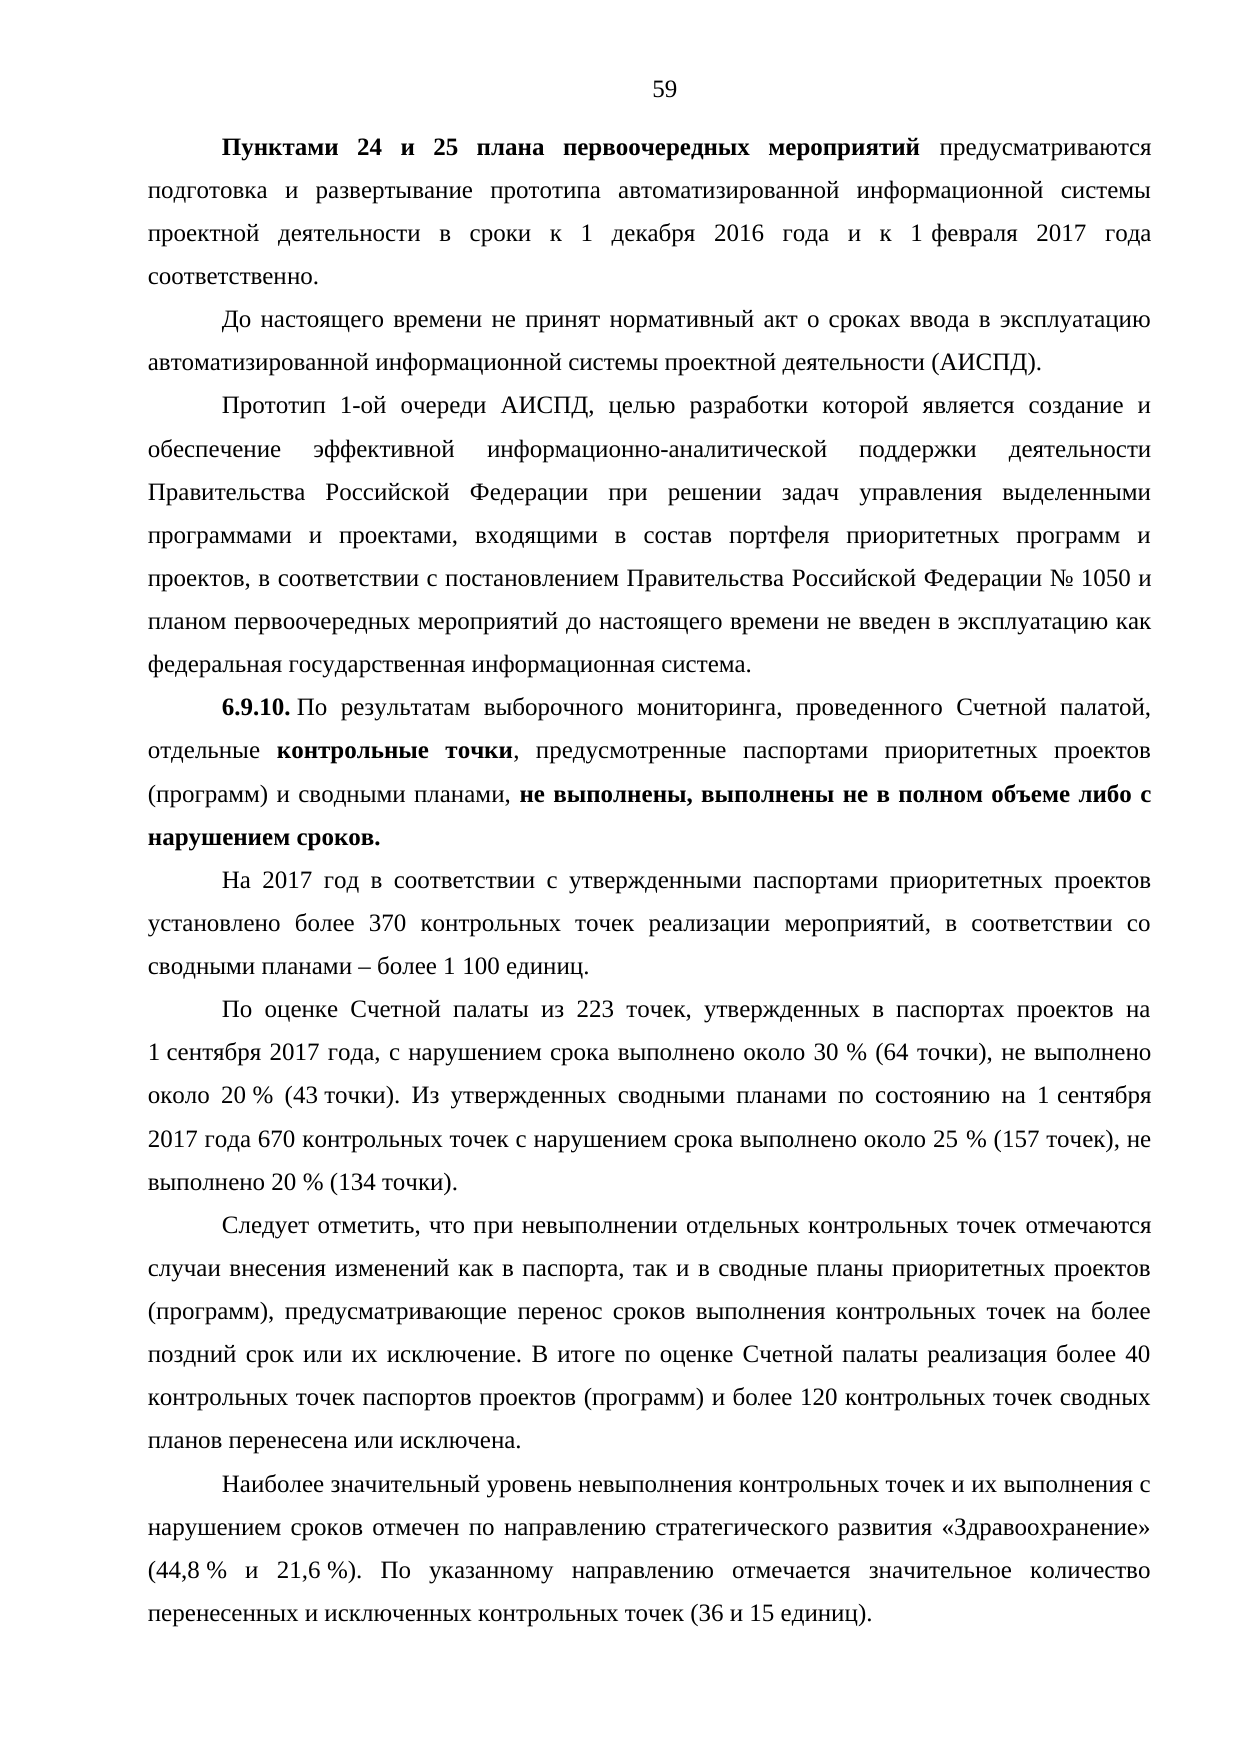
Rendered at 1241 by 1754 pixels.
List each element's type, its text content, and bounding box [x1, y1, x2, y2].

text На 2017 год в соответствии с утвержденными паспортами приоритетных проектов установлено более 370 контрольных точек реализации мероприятий, в соответствии со сводными планами – более 1 100 единиц. [148, 865, 1152, 980]
text Прототип 1-ой очереди АИСПД, целью разработки которой является создание и обеспечение эффективной информационно-аналитической поддержки деятельности Правительства Российской Федерации при решении задач управления выделенными программами и проектами, входящими в состав портфеля приоритетных программ и проектов, в соответствии с постановлением Правительства Российской Федерации № 1050 и планом первоочередных мероприятий до настоящего времени не введен в эксплуатацию как федеральная государственная информационная система. [148, 391, 1152, 678]
text Наиболее значительный уровень невыполнения контрольных точек и их выполнения с нарушением сроков отмечен по направлению стратегического развития «Здравоохранение» (44,8 % и 21,6 %). По указанному направлению отмечается значительное количество перенесенных и исключенных контрольных точек (36 и 15 единиц). [148, 1469, 1152, 1627]
text По оценке Счетной палаты из 223 точек, утвержденных в паспортах проектов на 1 сентября 2017 года, с нарушением срока выполнено около 30 % (64 точки), не выполнено около 20 % (43 точки). Из утвержденных сводными планами по состоянию на 1 сентября 2017 года 670 контрольных точек с нарушением срока выполнено около 25 % (157 точек), не выполнено 20 % (134 точки). [148, 994, 1152, 1196]
text 6.9.10. По результатам выборочного мониторинга, проведенного Счетной палатой, отдельные контрольные точки, предусмотренные паспортами приоритетных проектов (программ) и сводными планами, не выполнены, выполнены не в полном объеме либо с нарушением сроков. [148, 692, 1152, 851]
text До настоящего времени не принят нормативный акт о сроках ввода в эксплуатацию автоматизированной информационной системы проектной деятельности (АИСПД). [148, 304, 1152, 376]
text Следует отметить, что при невыполнении отдельных контрольных точек отмечаются случаи внесения изменений как в паспорта, так и в сводные планы приоритетных проектов (программ), предусматривающие перенос сроков выполнения контрольных точек на более поздний срок или их исключение. В итоге по оценке Счетной палаты реализация более 40 контрольных точек паспортов проектов (программ) и более 120 контрольных точек сводных планов перенесена или исключена. [148, 1210, 1152, 1454]
text Пунктами 24 и 25 плана первоочередных мероприятий предусматриваются подготовка и развертывание прототипа автоматизированной информационной системы проектной деятельности в сроки к 1 декабря 2016 года и к 1 февраля 2017 года соответственно. [148, 132, 1152, 290]
